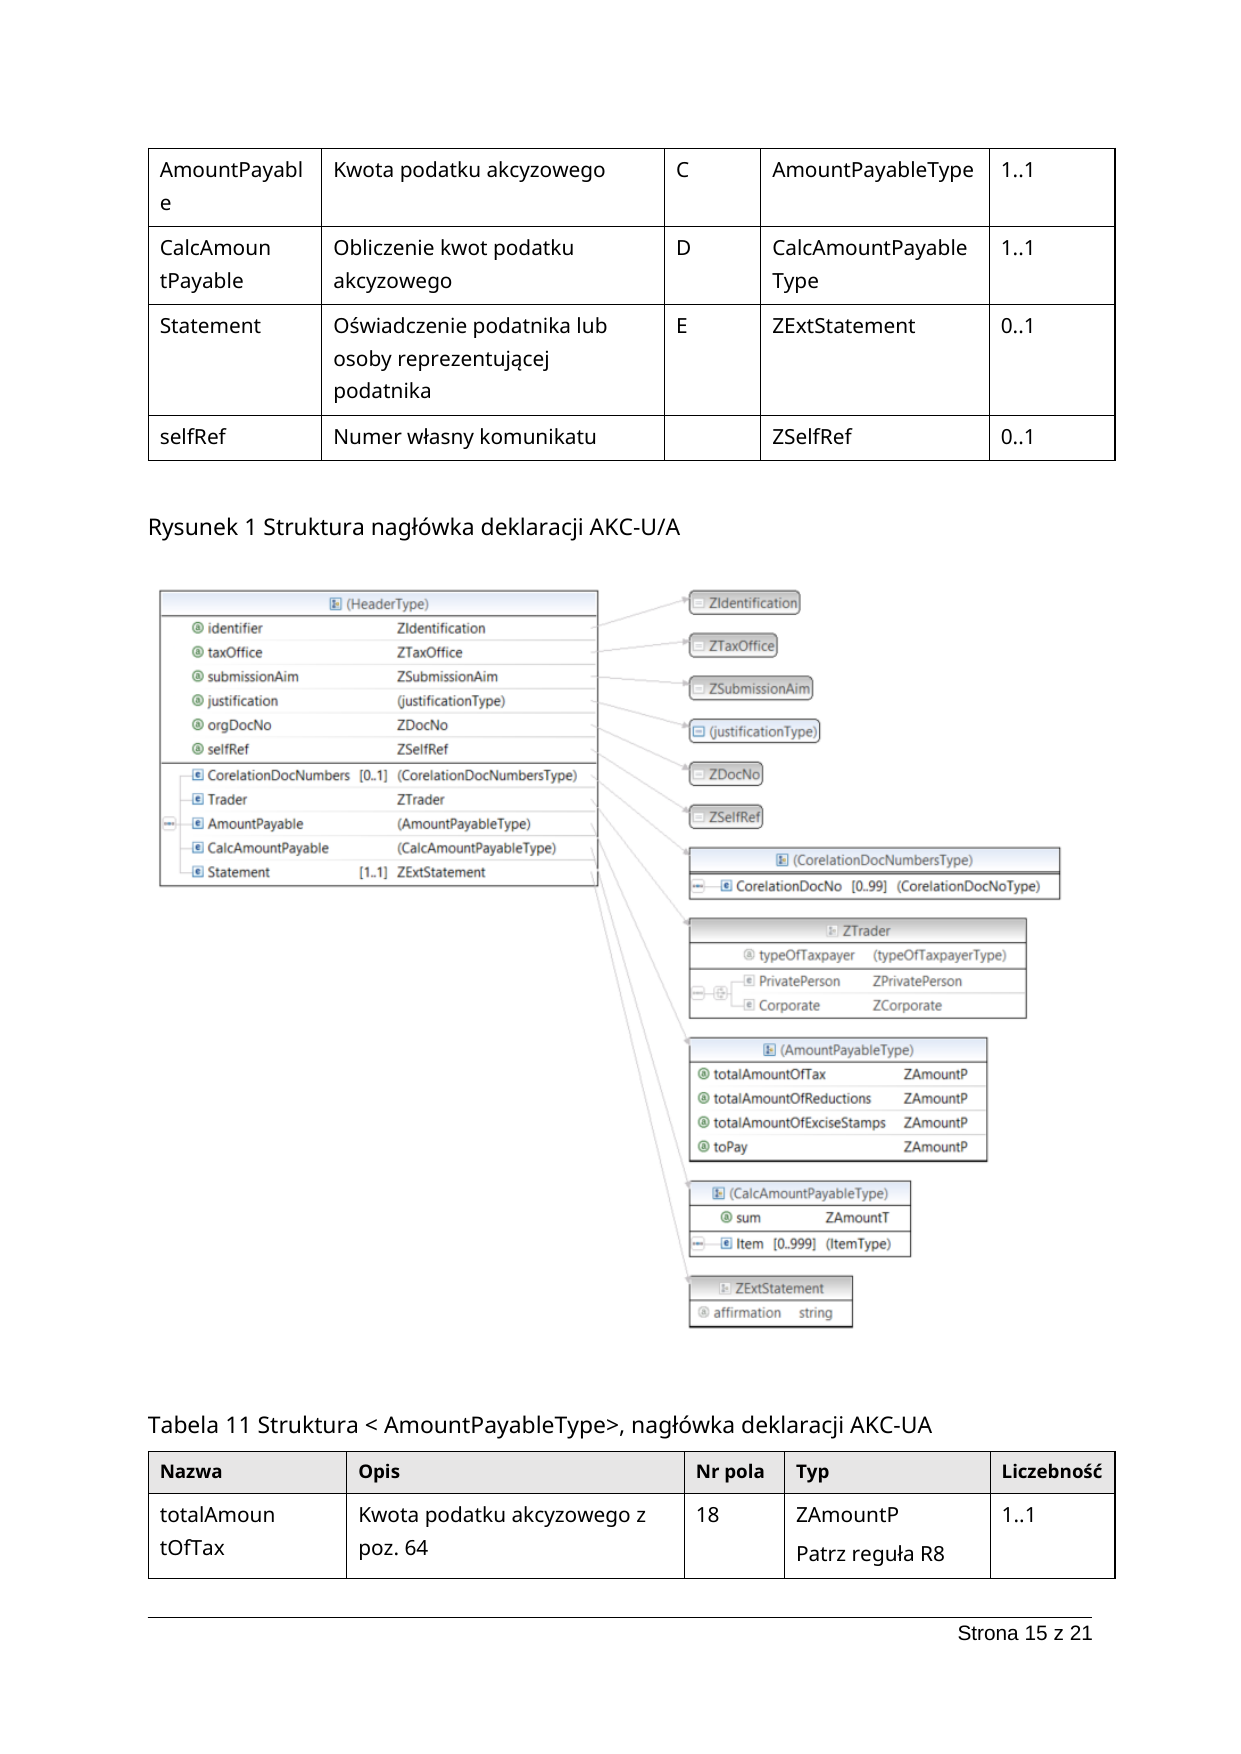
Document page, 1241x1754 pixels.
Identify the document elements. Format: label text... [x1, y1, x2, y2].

text Tabela 11 Struktura < AmountPayableType>, nagłówka deklaracji AKC-UA [148, 1408, 1092, 1440]
table_cell AmountPayableType [761, 149, 989, 226]
table_cell ZSelfRef [761, 416, 989, 460]
table_cell Statement [149, 305, 321, 415]
table_cell ZExtStatement [761, 305, 989, 415]
table_cell Kwota podatku akcyzowego [322, 149, 664, 226]
picture [147, 572, 1092, 1354]
table_cell 1..1 [990, 149, 1114, 226]
table_header Opis [347, 1452, 684, 1493]
table_cell CalcAmountPayableType [761, 227, 989, 304]
table_cell 18 [685, 1494, 784, 1577]
table_cell Oświadczenie podatnika lub osoby reprezentującej podatnika [322, 305, 664, 415]
table_cell Kwota podatku akcyzowego z poz. 64 [347, 1494, 684, 1577]
table_cell selfRef [149, 416, 321, 460]
table_header Typ [785, 1452, 990, 1493]
table_cell E [665, 305, 760, 415]
table_cell C [665, 149, 760, 226]
table_cell 0..1 [990, 305, 1114, 415]
table_cell Numer własny komunikatu [322, 416, 664, 460]
table_cell 0..1 [990, 416, 1114, 460]
table_cell [665, 416, 760, 460]
table_header Nazwa [149, 1452, 346, 1493]
table_cell 1..1 [990, 227, 1114, 304]
table_cell CalcAmount‌Payable [149, 227, 321, 304]
table_cell Obliczenie kwot podatku akcyzowego [322, 227, 664, 304]
table_cell D [665, 227, 760, 304]
table_cell ZAmountP Patrz reguła R8 [785, 1494, 990, 1577]
table_cell totalAmount‌Of‌Tax [149, 1494, 346, 1577]
table_header Liczebność [991, 1452, 1114, 1493]
table_cell AmountPayable [149, 149, 321, 226]
table_cell 1..1 [991, 1494, 1114, 1577]
text Rysunek 1 Struktura nagłówka deklaracji AKC-U/A [148, 511, 1092, 542]
table_header Nr pola [685, 1452, 784, 1493]
